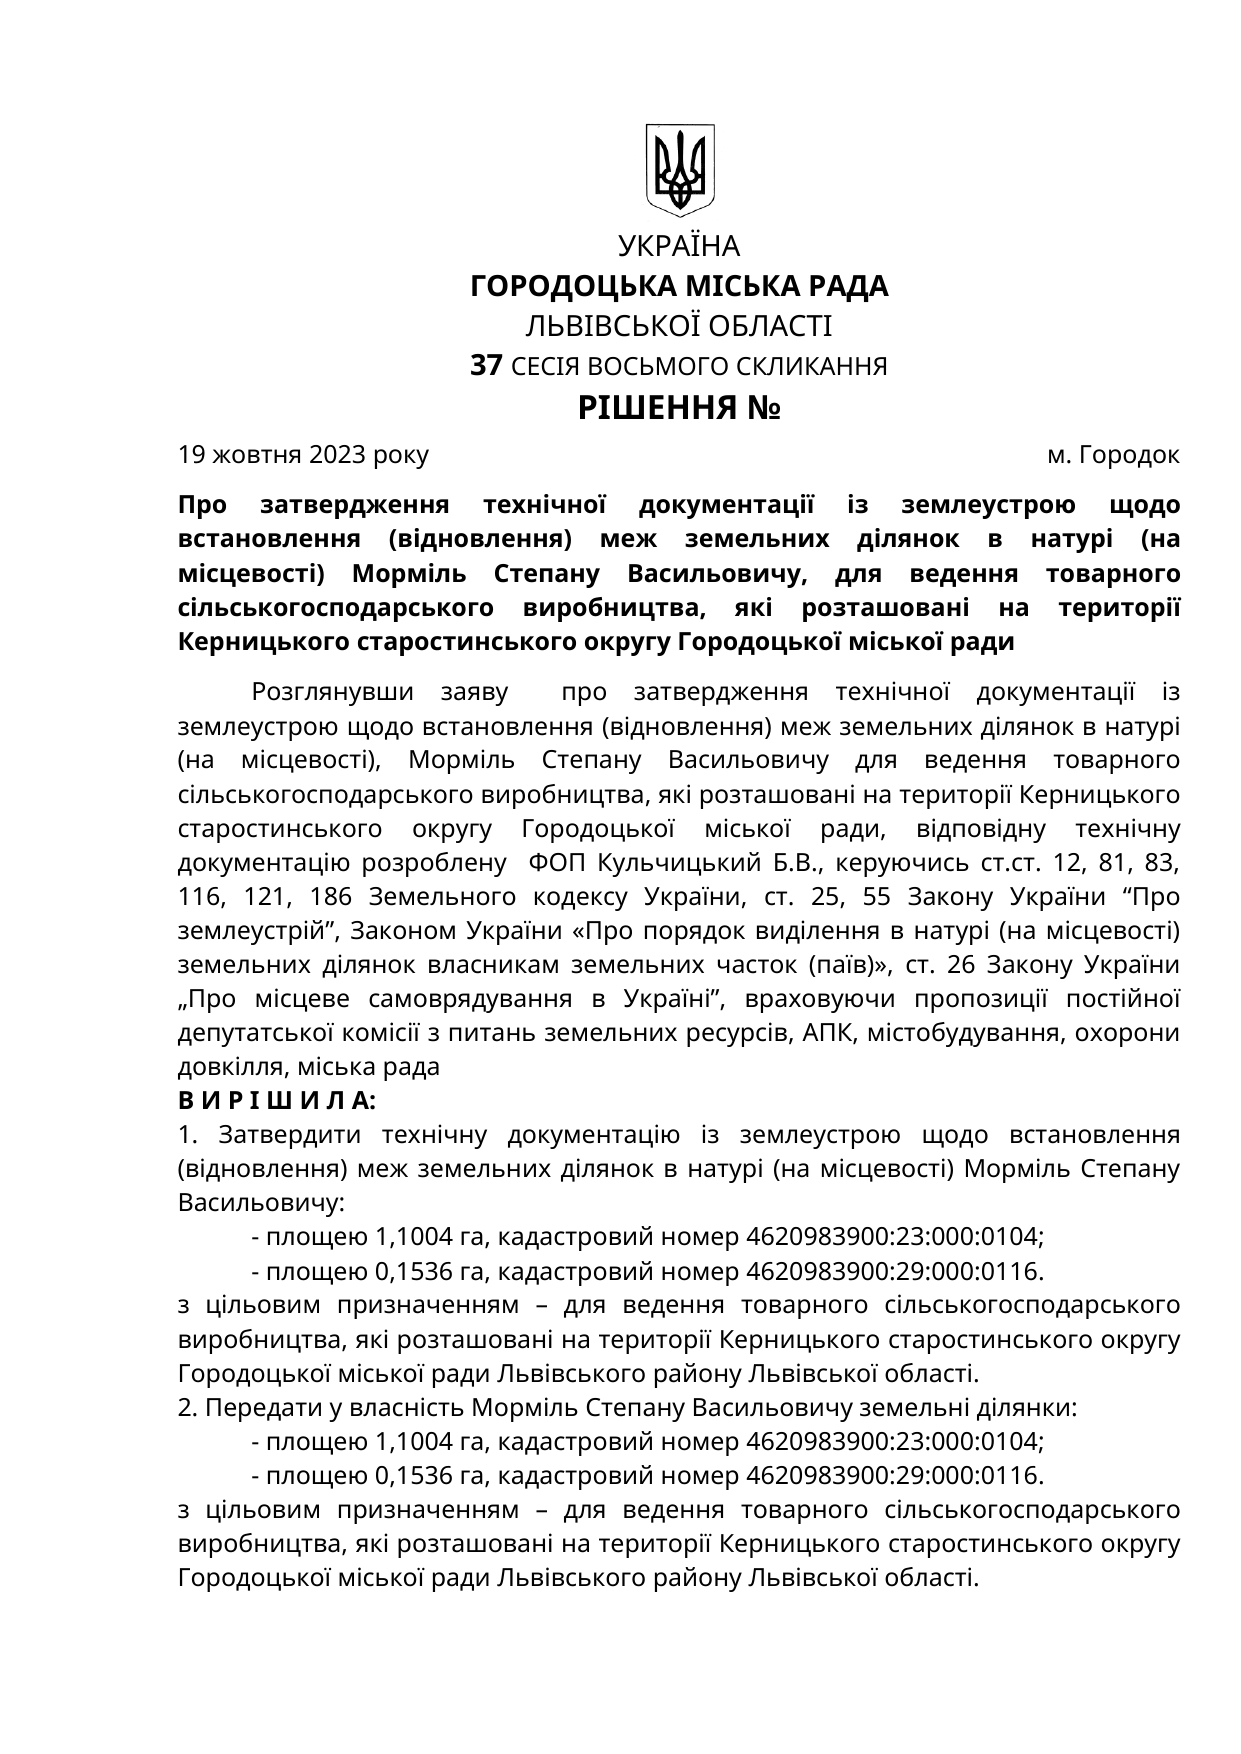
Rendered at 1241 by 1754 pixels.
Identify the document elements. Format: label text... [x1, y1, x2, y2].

text РІШЕННЯ № [177, 384, 1181, 429]
text - площею 1,1004 га, кадастровий номер 4620983900:23:000:0104; [177, 1219, 1182, 1253]
text ГОРОДОЦЬКА МІСЬКА РАДА [177, 265, 1181, 305]
text 19 жовтня 2023 року м. Городок [177, 436, 1181, 470]
text - площею 0,1536 га, кадастровий номер 4620983900:29:000:0116. [177, 1457, 1182, 1492]
picture [633, 118, 726, 222]
text УКРАЇНА [177, 225, 1181, 265]
text Про затвердження технічної документації із землеустрою щодо встановлення (відновлення) меж земельних ділянок в натурі (на місцевості) Морміль Степану Васильовичу, для ведення товарного сільськогосподарського виробництва, які розташовані на території Керницького старостинського округу Городоцької міської ради [177, 487, 1182, 657]
text 2. Передати у власність Морміль Степану Васильовичу земельні ділянки: [177, 1389, 1182, 1423]
text з цільовим призначенням – для ведення товарного сільськогосподарського виробництва, які розташовані на території Керницького старостинського округу Городоцької міської ради Львівського району Львівської області. [177, 1492, 1182, 1594]
text ЛЬВІВСЬКОЇ ОБЛАСТІ [177, 305, 1181, 344]
text з цільовим призначенням – для ведення товарного сільськогосподарського виробництва, які розташовані на території Керницького старостинського округу Городоцької міської ради Львівського району Львівської області. [177, 1287, 1182, 1389]
text - площею 0,1536 га, кадастровий номер 4620983900:29:000:0116. [177, 1253, 1182, 1287]
text - площею 1,1004 га, кадастровий номер 4620983900:23:000:0104; [177, 1423, 1182, 1457]
text В И Р І Ш И Л А: [177, 1083, 1182, 1117]
text 37 сесія восьмого скликання [177, 344, 1181, 384]
text Розглянувши заяву про затвердження технічної документації із землеустрою щодо встановлення (відновлення) меж земельних ділянок в натурі (на місцевості), Морміль Степану Васильовичу для ведення товарного сільськогосподарського виробництва, які розташовані на території Керницького старостинського округу Городоцької міської ради, відповідну технічну документацію розроблену ФОП Кульчицький Б.В., керуючись ст.ст. 12, 81, 83, 116, 121, 186 Земельного кодексу України, ст. 25, 55 Закону України “Про землеустрій”, Законом України «Про порядок виділення в натурі (на місцевості) земельних ділянок власникам земельних часток (паїв)», ст. 26 Закону України „Про місцеве самоврядування в Україні”, враховуючи пропозиції постійної депутатської комісії з питань земельних ресурсів, АПК, містобудування, охорони довкілля, міська рада [177, 674, 1182, 1083]
text 1. Затвердити технічну документацію із землеустрою щодо встановлення (відновлення) меж земельних ділянок в натурі (на місцевості) Морміль Степану Васильовичу: [177, 1117, 1182, 1219]
